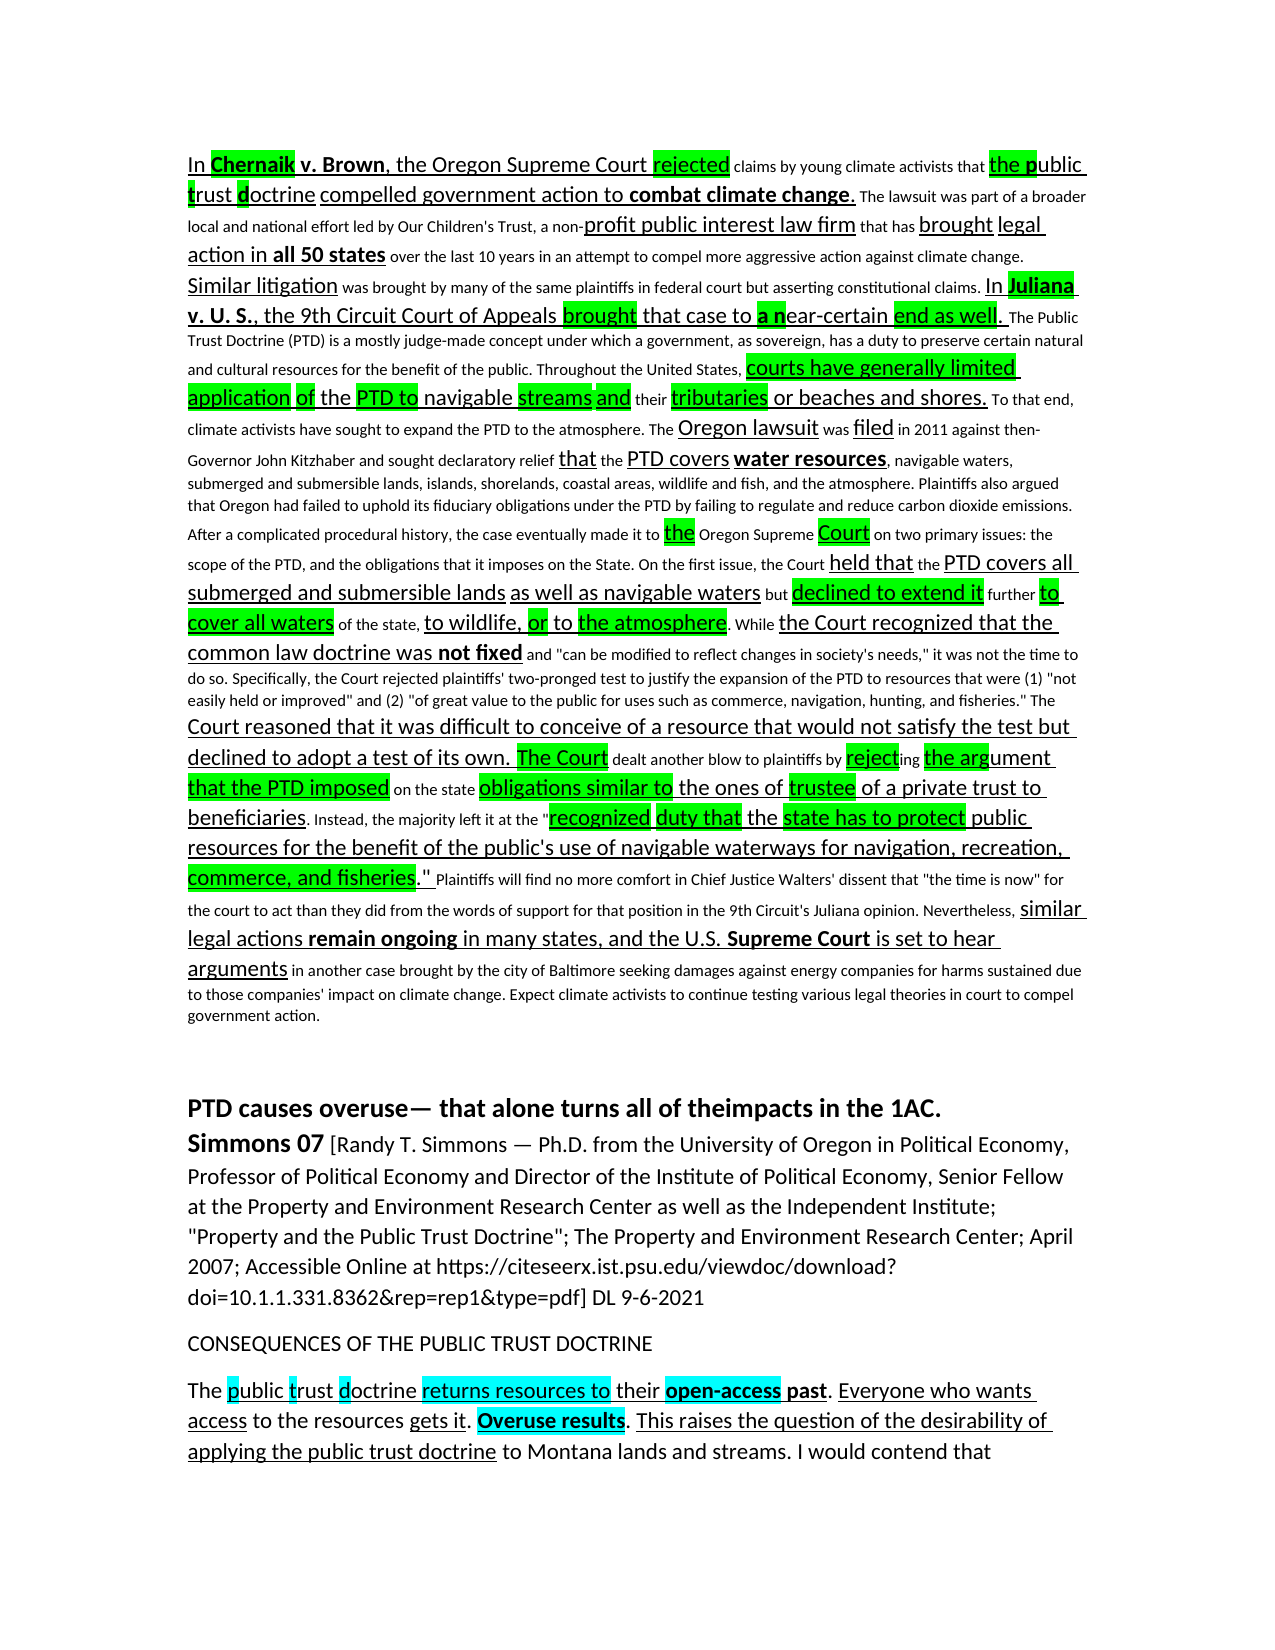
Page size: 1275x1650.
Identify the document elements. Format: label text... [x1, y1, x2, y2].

text CONSEQUENCES OF THE PUBLIC TRUST DOCTRINE [187, 1329, 1087, 1358]
text Simmons 07 [Randy T. Simmons — Ph.D. from the University of Oregon in Political Economy, Professor of Political Economy and Director of the Institute of Political Economy, Senior Fellow at the Property and Environment Research Center as well as the Independent Institute; "Property and the Public Trust Doctrine"; The Property and Environment Research Center; April 2007; Accessible Online at https://citeseerx.ist.psu.edu/viewdoc/download?doi=10.1.1.331.8362&rep=rep1&type=pdf] DL 9-6-2021 [187, 1127, 1087, 1311]
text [187, 1376, 1087, 1465]
subtitle PTD causes overuse— that alone turns all of theimpacts in the 1AC. [187, 1091, 1087, 1124]
text In Chernaik v. Brown, the Oregon Supreme Court rejected claims by young climate activists that the public trust doctrine compelled government action to combat climate change. The lawsuit was part of a broader local and national effort led by Our Children's Trust, a non-profit public interest law firm that has brought legal action in all 50 states over the last 10 years in an attempt to compel more aggressive action against climate change. Similar litigation was brought by many of the same plaintiffs in federal court but asserting constitutional claims. In Juliana v. U. S., the 9th Circuit Court of Appeals brought that case to a near-certain end as well. The Public Trust Doctrine (PTD) is a mostly judge-made concept under which a government, as sovereign, has a duty to preserve certain natural and cultural resources for the benefit of the public. Throughout the United States, courts have generally limited application of the PTD to navigable streams and their tributaries or beaches and shores. To that end, climate activists have sought to expand the PTD to the atmosphere. The Oregon lawsuit was filed in 2011 against then-Governor John Kitzhaber and sought declaratory relief that the PTD covers water resources, navigable waters, submerged and submersible lands, islands, shorelands, coastal areas, wildlife and fish, and the atmosphere. Plaintiffs also argued that Oregon had failed to uphold its fiduciary obligations under the PTD by failing to regulate and reduce carbon dioxide emissions. After a complicated procedural history, the case eventually made it to the Oregon Supreme Court on two primary issues: the scope of the PTD, and the obligations that it imposes on the State. On the first issue, the Court held that the PTD covers all submerged and submersible lands as well as navigable waters but declined to extend it further to cover all waters of the state, to wildlife, or to the atmosphere. While the Court recognized that the common law doctrine was not fixed and "can be modified to reflect changes in society's needs," it was not the time to do so. Specifically, the Court rejected plaintiffs' two-pronged test to justify the expansion of the PTD to resources that were (1) "not easily held or improved" and (2) "of great value to the public for uses such as commerce, navigation, hunting, and fisheries." The Court reasoned that it was difficult to conceive of a resource that would not satisfy the test but declined to adopt a test of its own. The Court dealt another blow to plaintiffs by rejecting the argument that the PTD imposed on the state obligations similar to the ones of trustee of a private trust to beneficiaries. Instead, the majority left it at the "recognized duty that the state has to protect public resources for the benefit of the public's use of navigable waterways for navigation, recreation, commerce, and fisheries." Plaintiffs will find no more comfort in Chief Justice Walters' dissent that "the time is now" for the court to act than they did from the words of support for that position in the 9th Circuit's Juliana opinion. Nevertheless, similar legal actions remain ongoing in many states, and the U.S. Supreme Court is set to hear arguments in another case brought by the city of Baltimore seeking damages against energy companies for harms sustained due to those companies' impact on climate change. Expect climate activists to continue testing various legal theories in court to compel government action. [187, 150, 1087, 1026]
